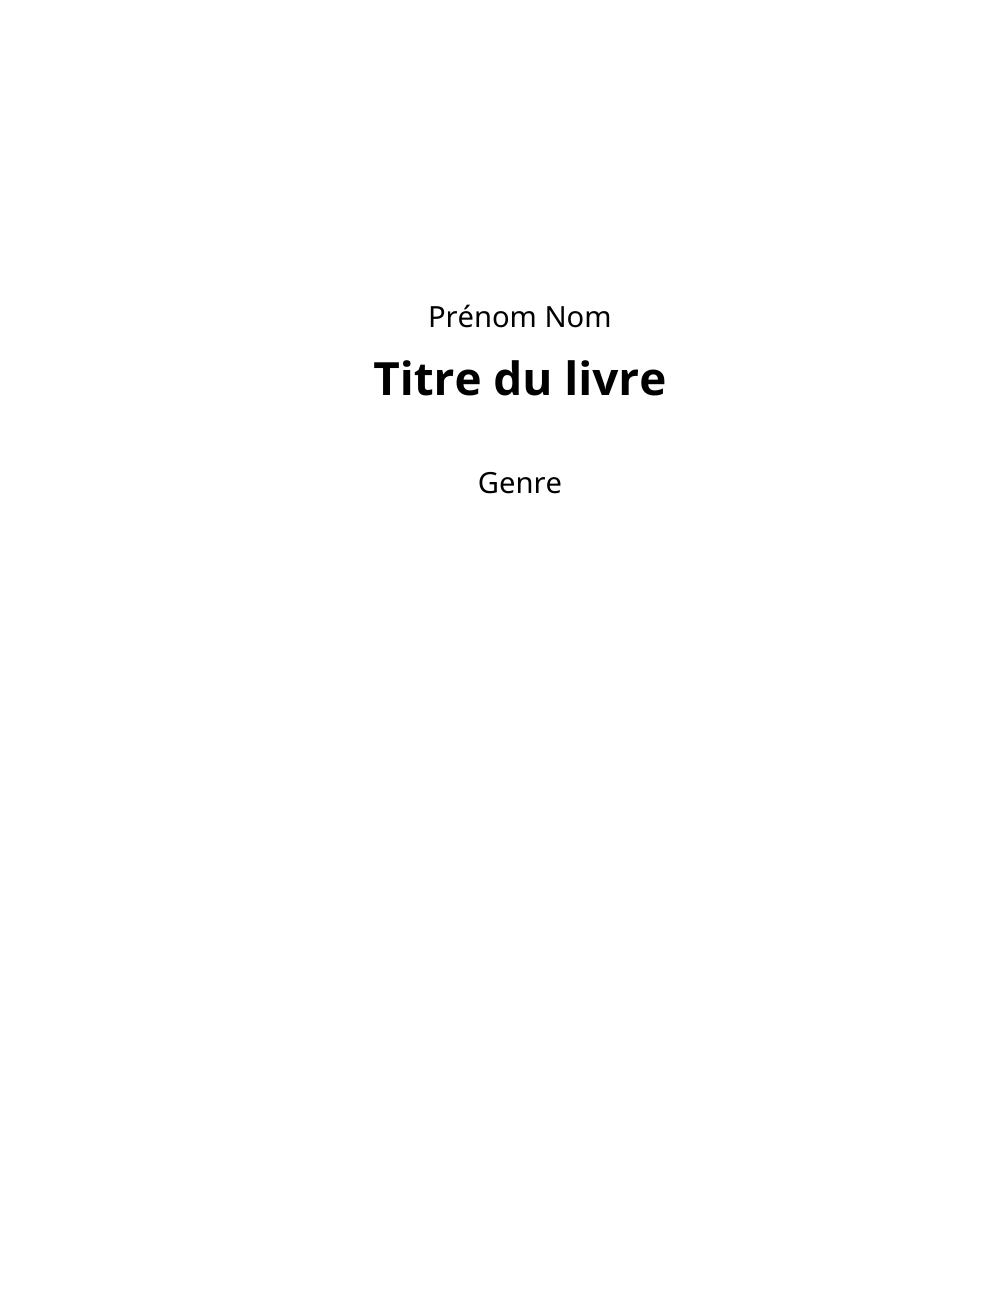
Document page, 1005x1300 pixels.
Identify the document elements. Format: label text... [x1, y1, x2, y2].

title Titre du livre [130, 358, 909, 404]
subtitle Genre [130, 469, 909, 500]
text Prénom Nom [130, 302, 909, 333]
